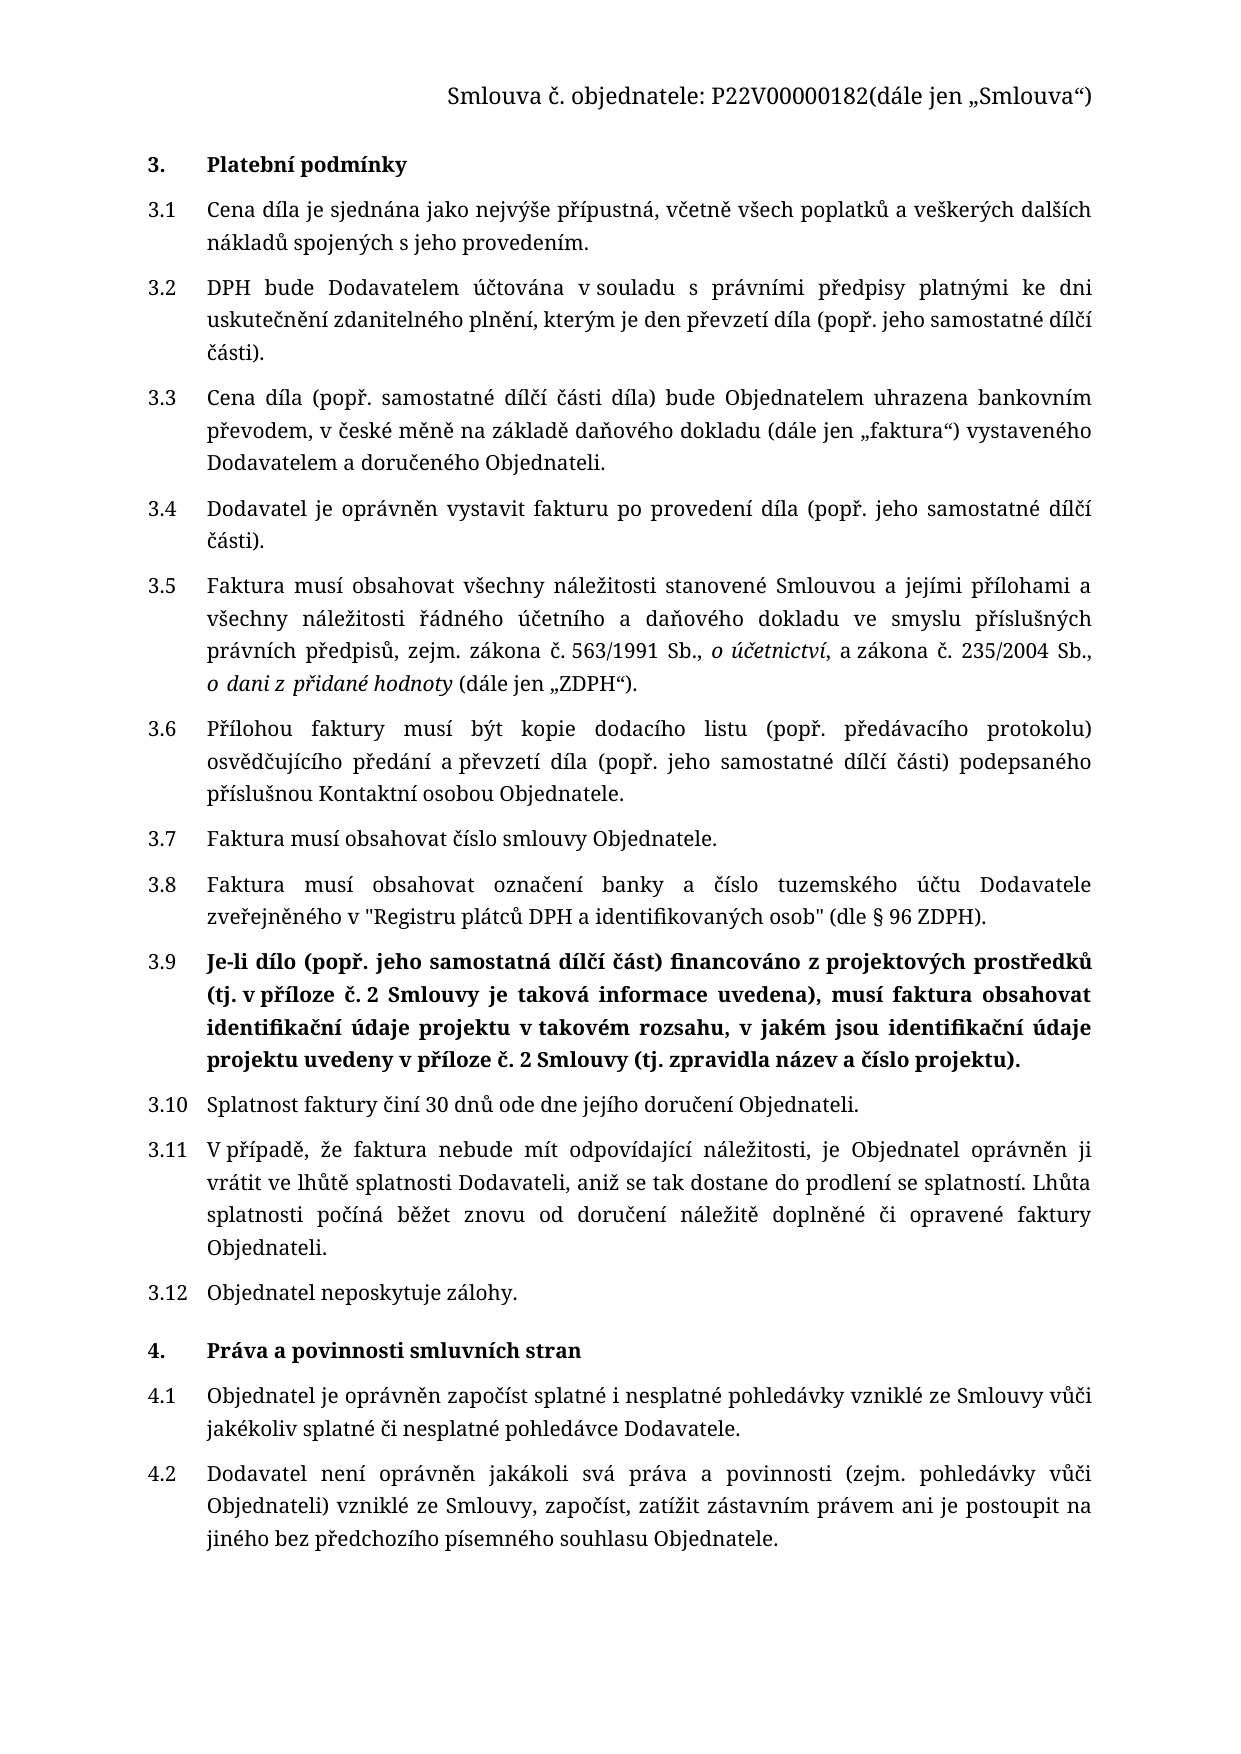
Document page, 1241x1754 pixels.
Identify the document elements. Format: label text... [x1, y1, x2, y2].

list Faktura musí obsahovat označení banky a číslo tuzemského účtu Dodavatele zveřejněného v "Registru plátců DPH a identifikovaných osob" (dle § 96 ZDPH). [148, 870, 1093, 931]
list Cena díla (popř. samostatné dílčí části díla) bude Objednatelem uhrazena bankovním převodem, v české měně na základě daňového dokladu (dále jen „faktura“) vystaveného Dodavatelem a doručeného Objednateli. [148, 383, 1093, 477]
list Cena díla je sjednána jako nejvýše přípustná, včetně všech poplatků a veškerých dalších nákladů spojených s jeho provedením. [148, 195, 1093, 256]
list Objednatel je oprávněn započíst splatné i nesplatné pohledávky vzniklé ze Smlouvy vůči jakékoliv splatné či nesplatné pohledávce Dodavatele. [148, 1381, 1093, 1442]
list Přílohou faktury musí být kopie dodacího listu (popř. předávacího protokolu) osvědčujícího předání a převzetí díla (popř. jeho samostatné dílčí části) podepsaného příslušnou Kontaktní osobou Objednatele. [148, 714, 1093, 808]
list Dodavatel není oprávněn jakákoli svá práva a povinnosti (zejm. pohledávky vůči Objednateli) vzniklé ze Smlouvy, započíst, zatížit zástavním právem ani je postoupit na jiného bez předchozího písemného souhlasu Objednatele. [148, 1459, 1093, 1552]
list Faktura musí obsahovat všechny náležitosti stanovené Smlouvou a jejími přílohami a všechny náležitosti řádného účetního a daňového dokladu ve smyslu příslušných právních předpisů, zejm. zákona č. 563/1991 Sb., o účetnictví, a zákona č. 235/2004 Sb., o dani z přidané hodnoty (dále jen „ZDPH“). [148, 571, 1093, 698]
list V případě, že faktura nebude mít odpovídající náležitosti, je Objednatel oprávněn ji vrátit ve lhůtě splatnosti Dodavateli, aniž se tak dostane do prodlení se splatností. Lhůta splatnosti počíná běžet znovu od doručení náležitě doplněné či opravené faktury Objednateli. [148, 1135, 1093, 1262]
list Je-li dílo (popř. jeho samostatná dílčí část) financováno z projektových prostředků (tj. v příloze č. 2 Smlouvy je taková informace uvedena), musí faktura obsahovat identifikační údaje projektu v takovém rozsahu, v jakém jsou identifikační údaje projektu uvedeny v příloze č. 2 Smlouvy (tj. zpravidla název a číslo projektu). [148, 947, 1093, 1074]
list Platební podmínky [148, 150, 1093, 179]
list Faktura musí obsahovat číslo smlouvy Objednatele. [148, 824, 1093, 853]
list DPH bude Dodavatelem účtována v souladu s právními předpisy platnými ke dni uskutečnění zdanitelného plnění, kterým je den převzetí díla (popř. jeho samostatné dílčí části). [148, 273, 1093, 367]
list Objednatel neposkytuje zálohy. [148, 1278, 1093, 1307]
list Dodavatel je oprávněn vystavit fakturu po provedení díla (popř. jeho samostatné dílčí části). [148, 494, 1093, 555]
list Práva a povinnosti smluvních stran [148, 1336, 1093, 1364]
list Splatnost faktury činí 30 dnů ode dne jejího doručení Objednateli. [148, 1090, 1093, 1119]
